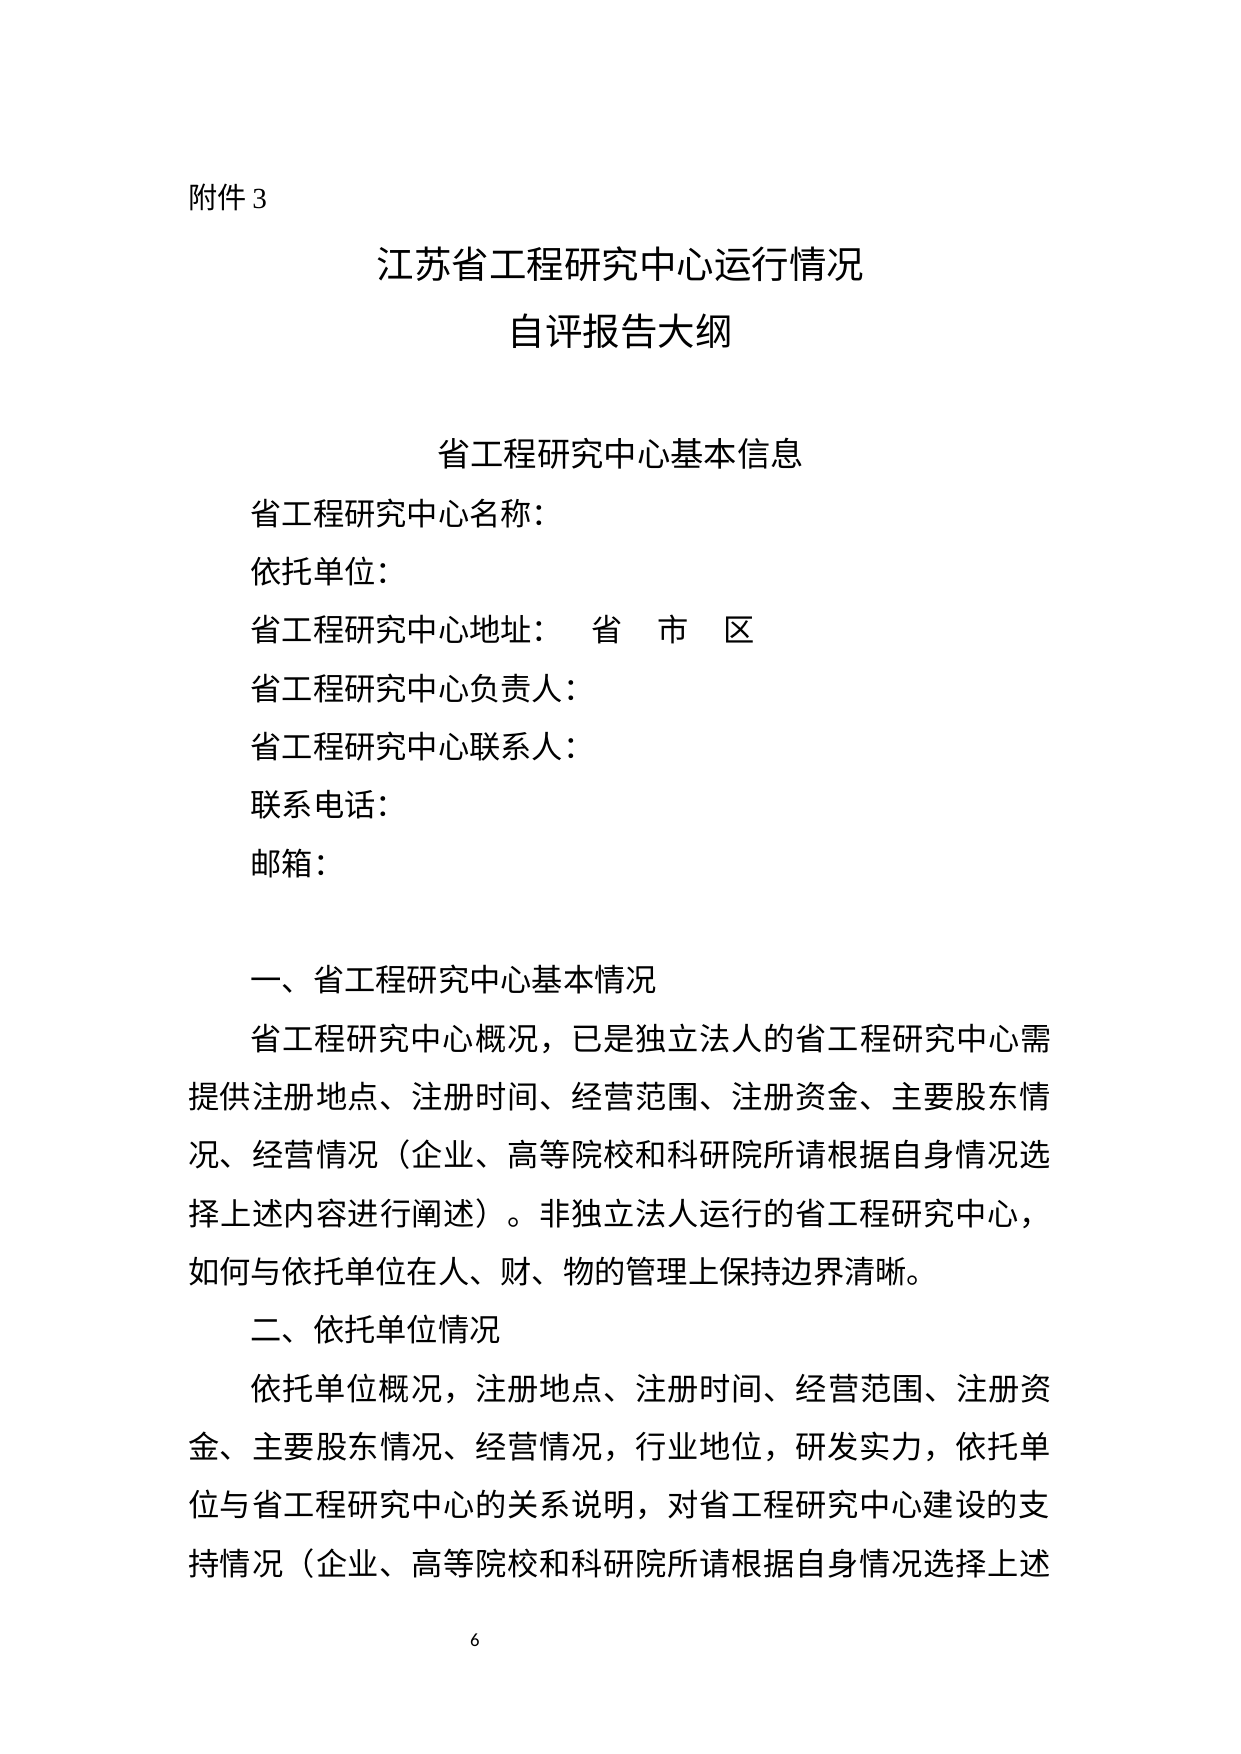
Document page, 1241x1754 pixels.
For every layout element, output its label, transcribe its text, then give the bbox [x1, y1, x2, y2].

text 邮箱： [188, 828, 1052, 887]
text 二、依托单位情况 [188, 1295, 1052, 1353]
text 省工程研究中心概况，已是独立法人的省工程研究中心需提供注册地点、注册时间、经营范围、注册资金、主要股东情况、经营情况（企业、高等院校和科研院所请根据自身情况选择上述内容进行阐述）。非独立法人运行的省工程研究中心，如何与依托单位在人、财、物的管理上保持边界清晰。 [188, 1003, 1052, 1295]
text 省工程研究中心地址： 省 市 区 [188, 595, 1052, 653]
text 联系电话： [188, 770, 1052, 828]
text 省工程研究中心基本信息 [188, 420, 1052, 478]
text 自评报告大纲 [188, 295, 1052, 362]
text 依托单位： [188, 537, 1052, 595]
text 附件3 [188, 162, 1052, 229]
text 省工程研究中心负责人： [188, 653, 1052, 712]
text 江苏省工程研究中心运行情况 [188, 229, 1052, 295]
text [188, 1353, 1052, 1587]
text 省工程研究中心联系人： [188, 712, 1052, 770]
text 一、省工程研究中心基本情况 [188, 945, 1052, 1003]
text 省工程研究中心名称： [188, 478, 1052, 537]
